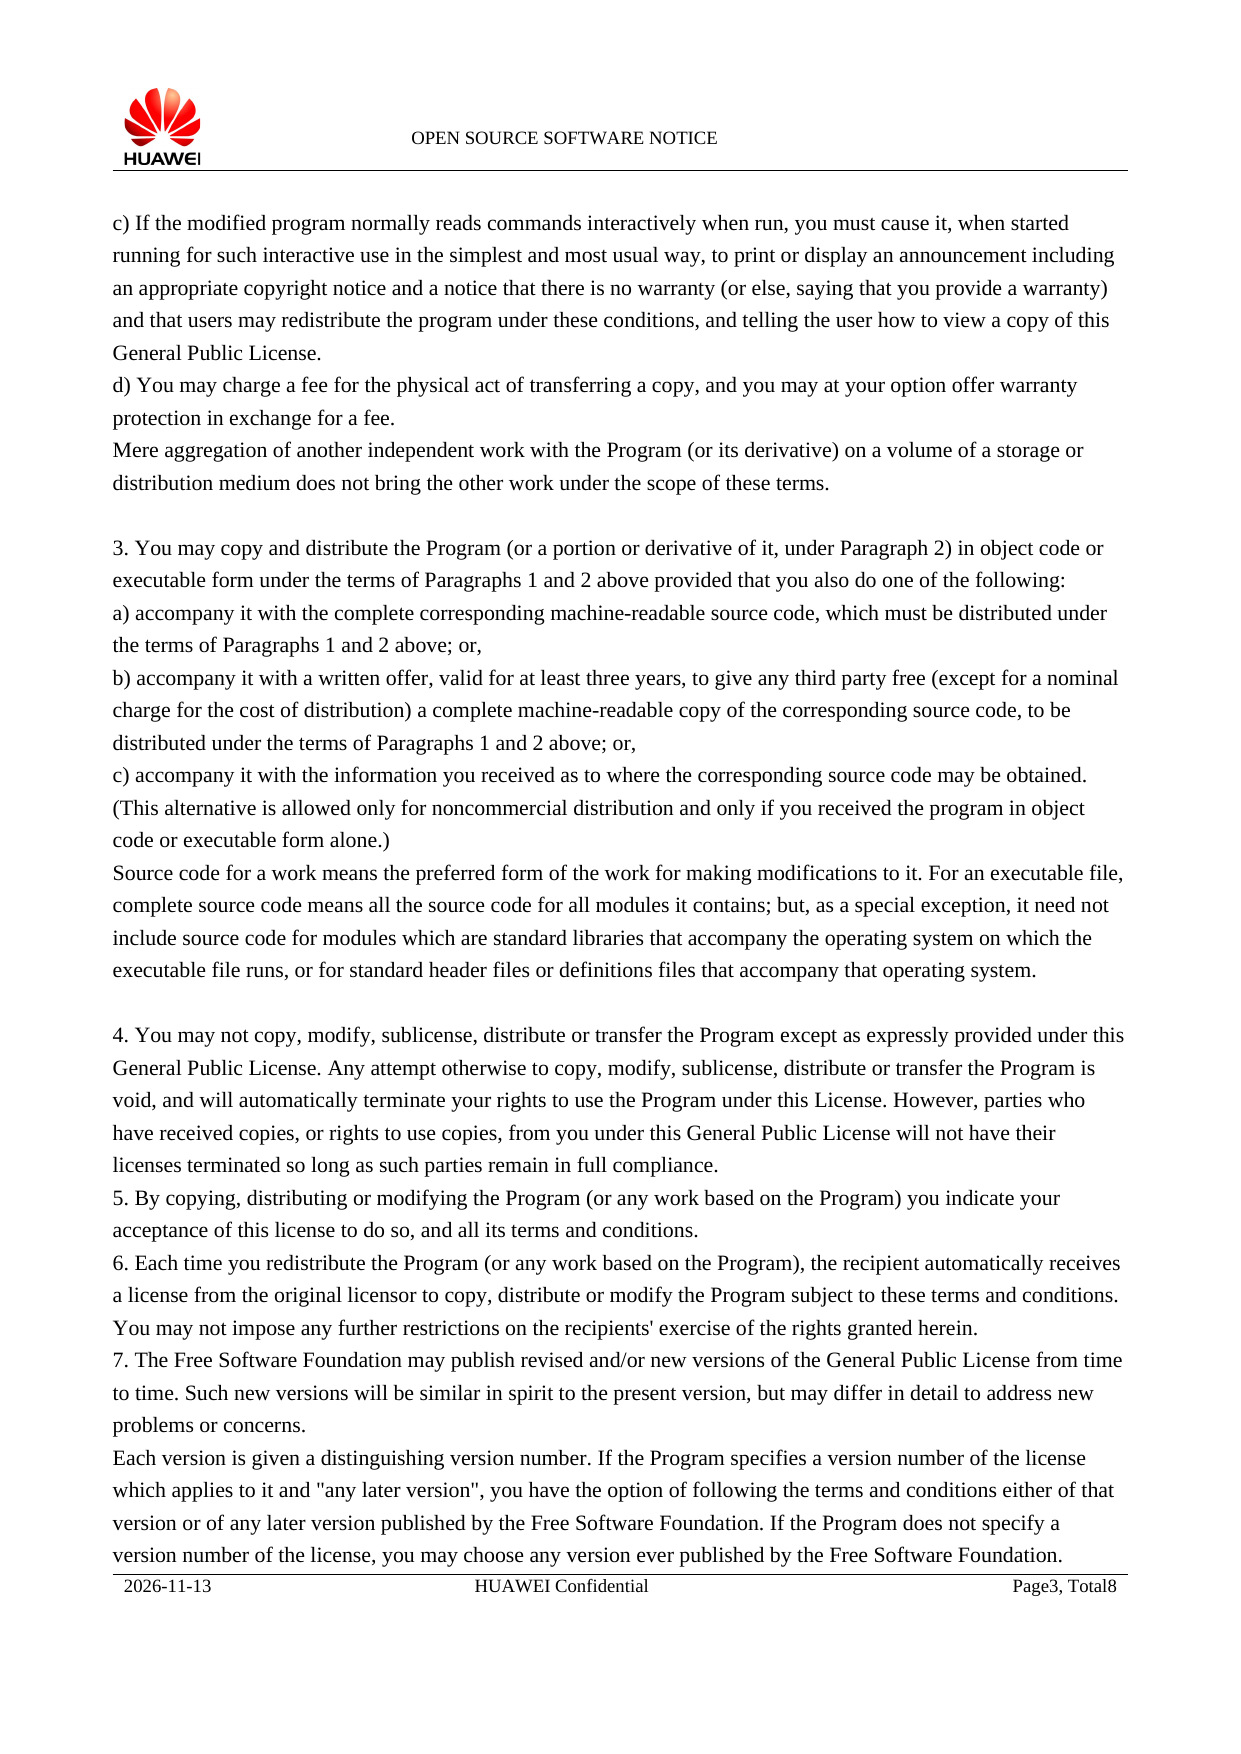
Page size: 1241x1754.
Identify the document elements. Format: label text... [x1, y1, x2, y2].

picture [124, 88, 201, 165]
